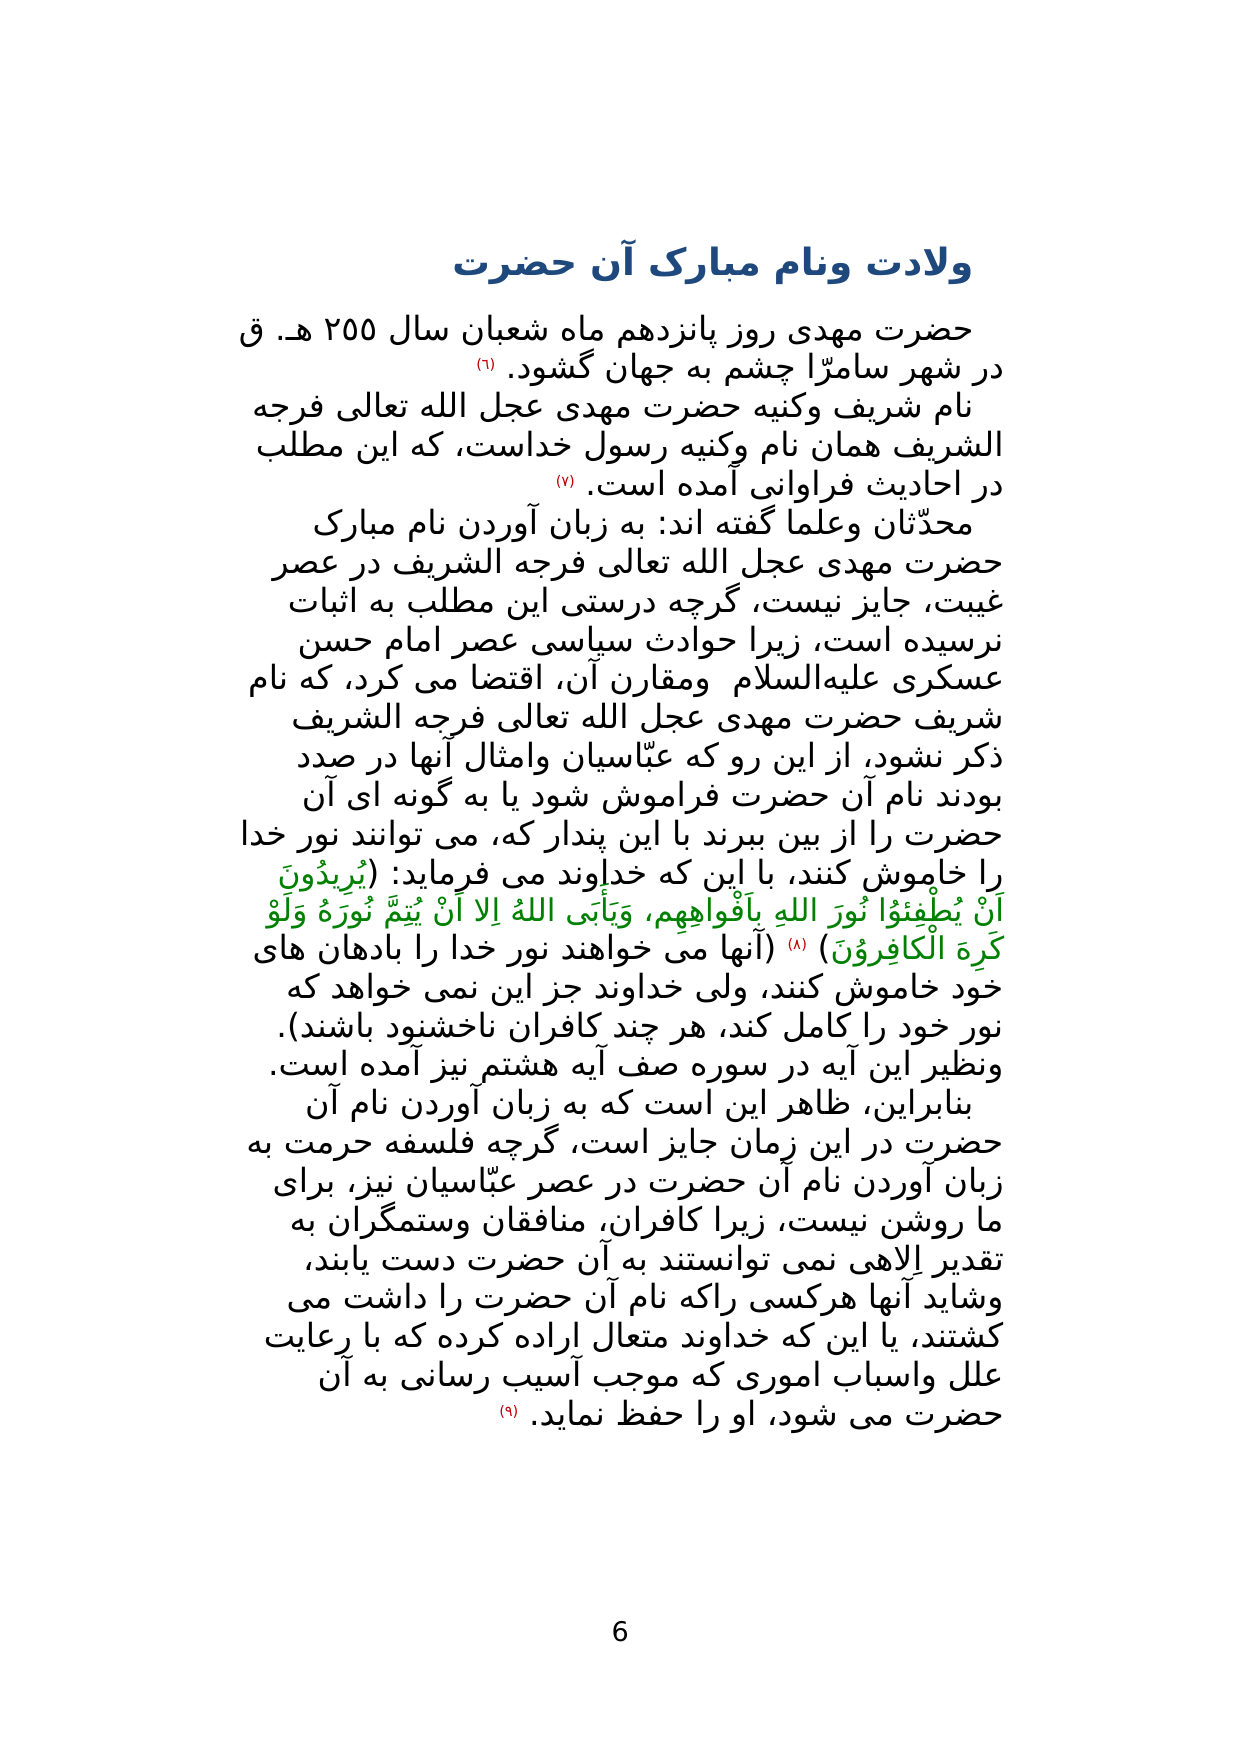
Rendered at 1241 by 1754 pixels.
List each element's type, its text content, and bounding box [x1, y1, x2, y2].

text نام شريف وکنيه حضرت مهدى عجل الله تعالى فرجه الشريف همان نام وکنيه رسول خداست، که اين مطلب در احاديث فراوانى آمده است. (٧) [236, 387, 1004, 503]
text حضرت مهدى روز پانزدهم ماه شعبان سال ٢٥٥ هـ. ق در شهر سامرّا چشم به جهان گشود. (٦) [236, 309, 1004, 387]
subtitle ولادت ونام مبارک آن حضرت [236, 241, 1004, 284]
text محدّثان وعلما گفته اند: به زبان آوردن نام مبارک حضرت مهدى عجل الله تعالى فرجه الشريف در عصر غيبت، جايز نيست، گرچه درستى اين مطلب به اثبات نرسيده است، زيرا حوادث سياسى عصر امام حسن عسکرى عليه‌السلام ومقارن آن، اقتضا مى کرد، که نام شريف حضرت مهدى عجل الله تعالى فرجه الشريف ذکر نشود، از اين رو که عبّاسيان وامثال آنها در صدد بودند نام آن حضرت فراموش شود يا به گونه اى آن حضرت را از بين ببرند با اين پندار که، مى توانند نور خدا را خاموش کنند، با اين که خداوند مى فرمايد: (يُرِيدُونَ اَنْ يُطْفِئوُا نُورَ اللهِ باَفْواهِهِم، وَيَأَبَى اللهُ اِلا اَنْ يُتِمَّ نُورَهُ وَلَوْ کَرِهَ الْکافِروُنَ) (٨) (آنها مى خواهند نور خدا را بادهان هاى خود خاموش کنند، ولى خداوند جز اين نمى خواهد که نور خود را کامل کند، هر چند کافران ناخشنود باشند). ونظير اين آيه در سوره صف آيه هشتم نيز آمده است. [236, 503, 1004, 1084]
text بنابراين، ظاهر اين است که به زبان آوردن نام آن حضرت در اين زمان جايز است، گرچه فلسفه حرمت به زبان آوردن نام آن حضرت در عصر عبّاسيان نيز، براى ما روشن نيست، زيرا کافران، منافقان وستمگران به تقدير اِلاهى نمى توانستند به آن حضرت دست يابند، وشايد آنها هرکسى راکه نام آن حضرت را داشت مى کشتند، يا اين که خداوند متعال اراده کرده که با رعايت علل واسباب امورى که موجب آسيب رسانى به آن حضرت مى شود، او را حفظ نمايد. (٩) [236, 1084, 1004, 1433]
